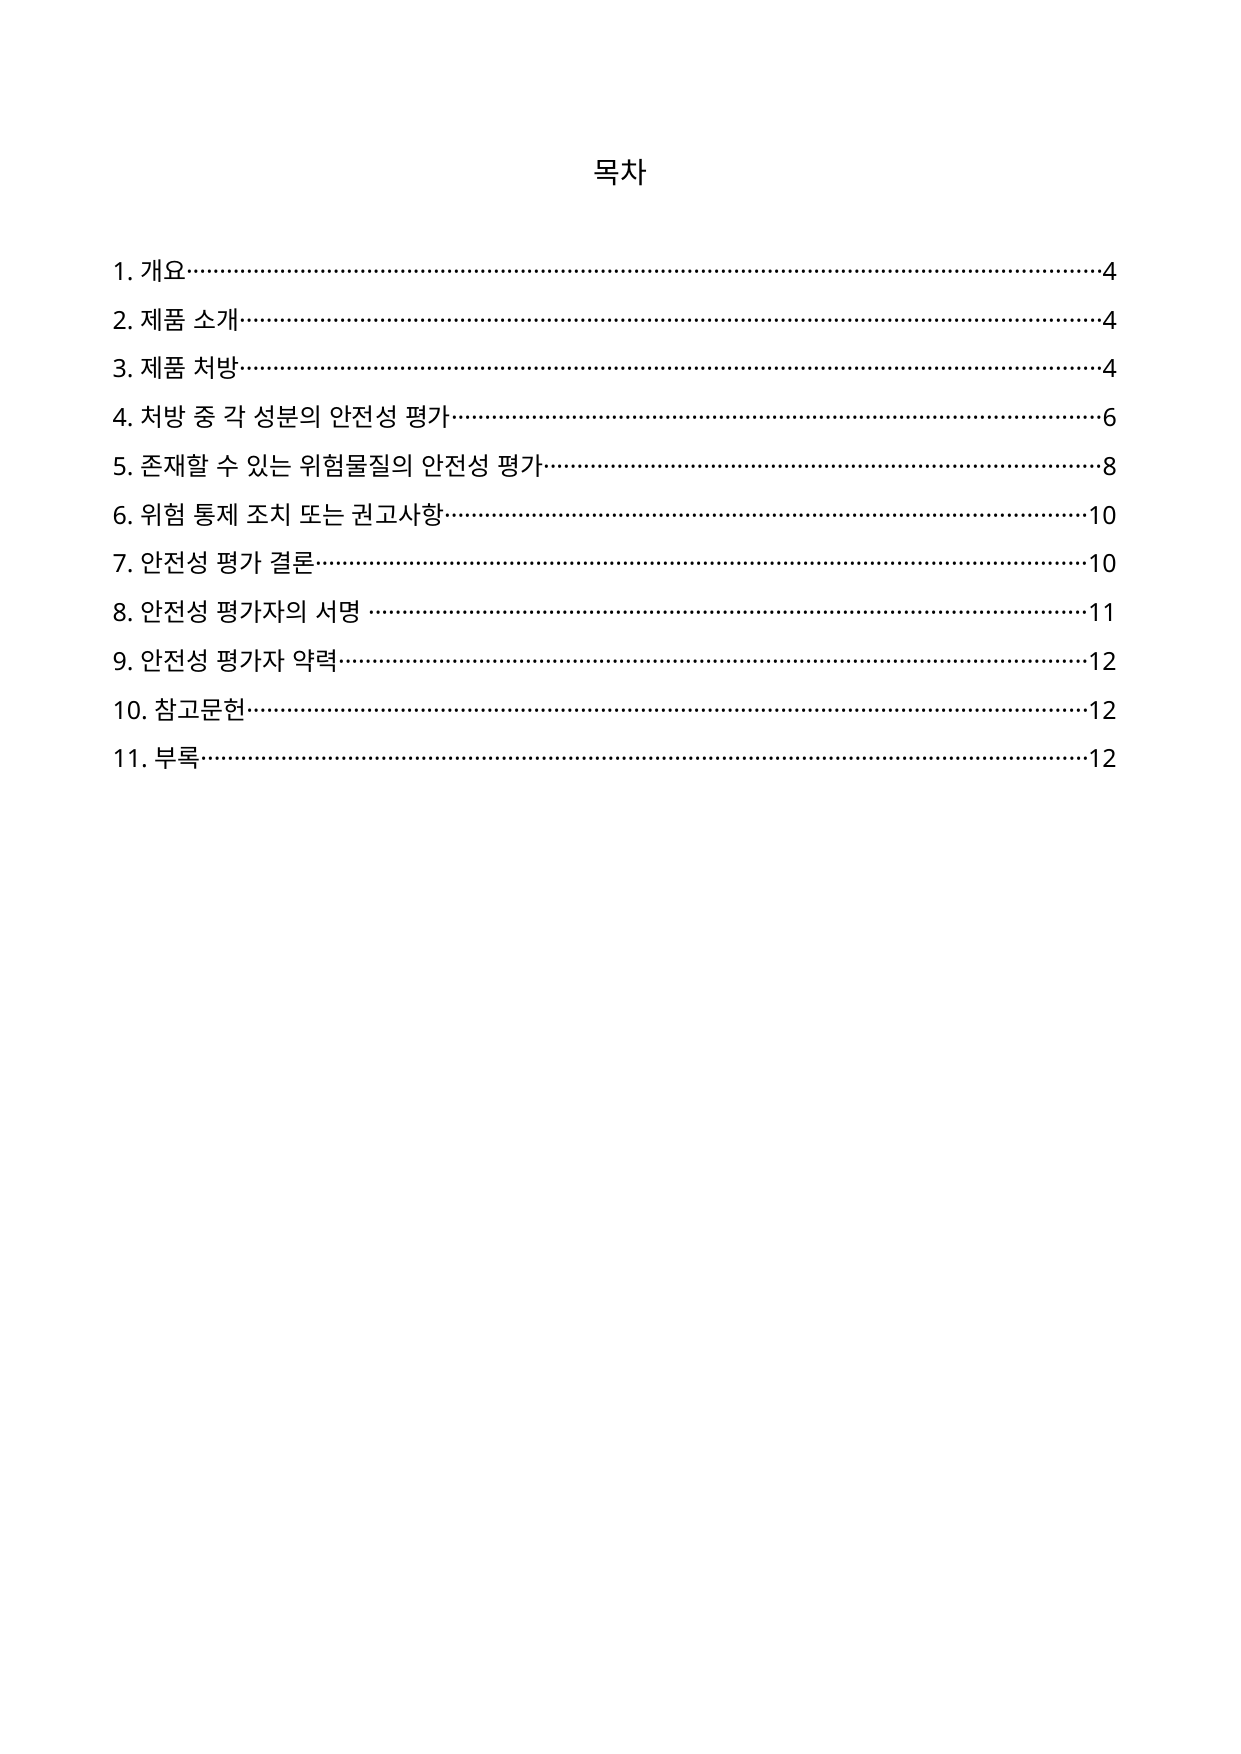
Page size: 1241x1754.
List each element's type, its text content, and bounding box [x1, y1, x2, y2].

text 3. 제품 처방 4 [112, 349, 1128, 385]
text 8. 안전성 평가자의 서명 11 [112, 593, 1128, 629]
text 7. 안전성 평가 결론 10 [112, 544, 1128, 580]
text 11. 부록 12 [112, 739, 1128, 775]
text 9. 안전성 평가자 약력 12 [112, 641, 1128, 678]
text 4. 처방 중 각 성분의 안전성 평가 6 [112, 398, 1128, 434]
text 6. 위험 통제 조치 또는 권고사항 10 [112, 495, 1128, 531]
text 목차 [112, 150, 1128, 192]
text 10. 참고문헌 12 [112, 690, 1128, 726]
text 1. 개요 4 [112, 251, 1128, 288]
text 5. 존재할 수 있는 위험물질의 안전성 평가 8 [112, 446, 1128, 483]
text 2. 제품 소개 4 [112, 300, 1128, 336]
